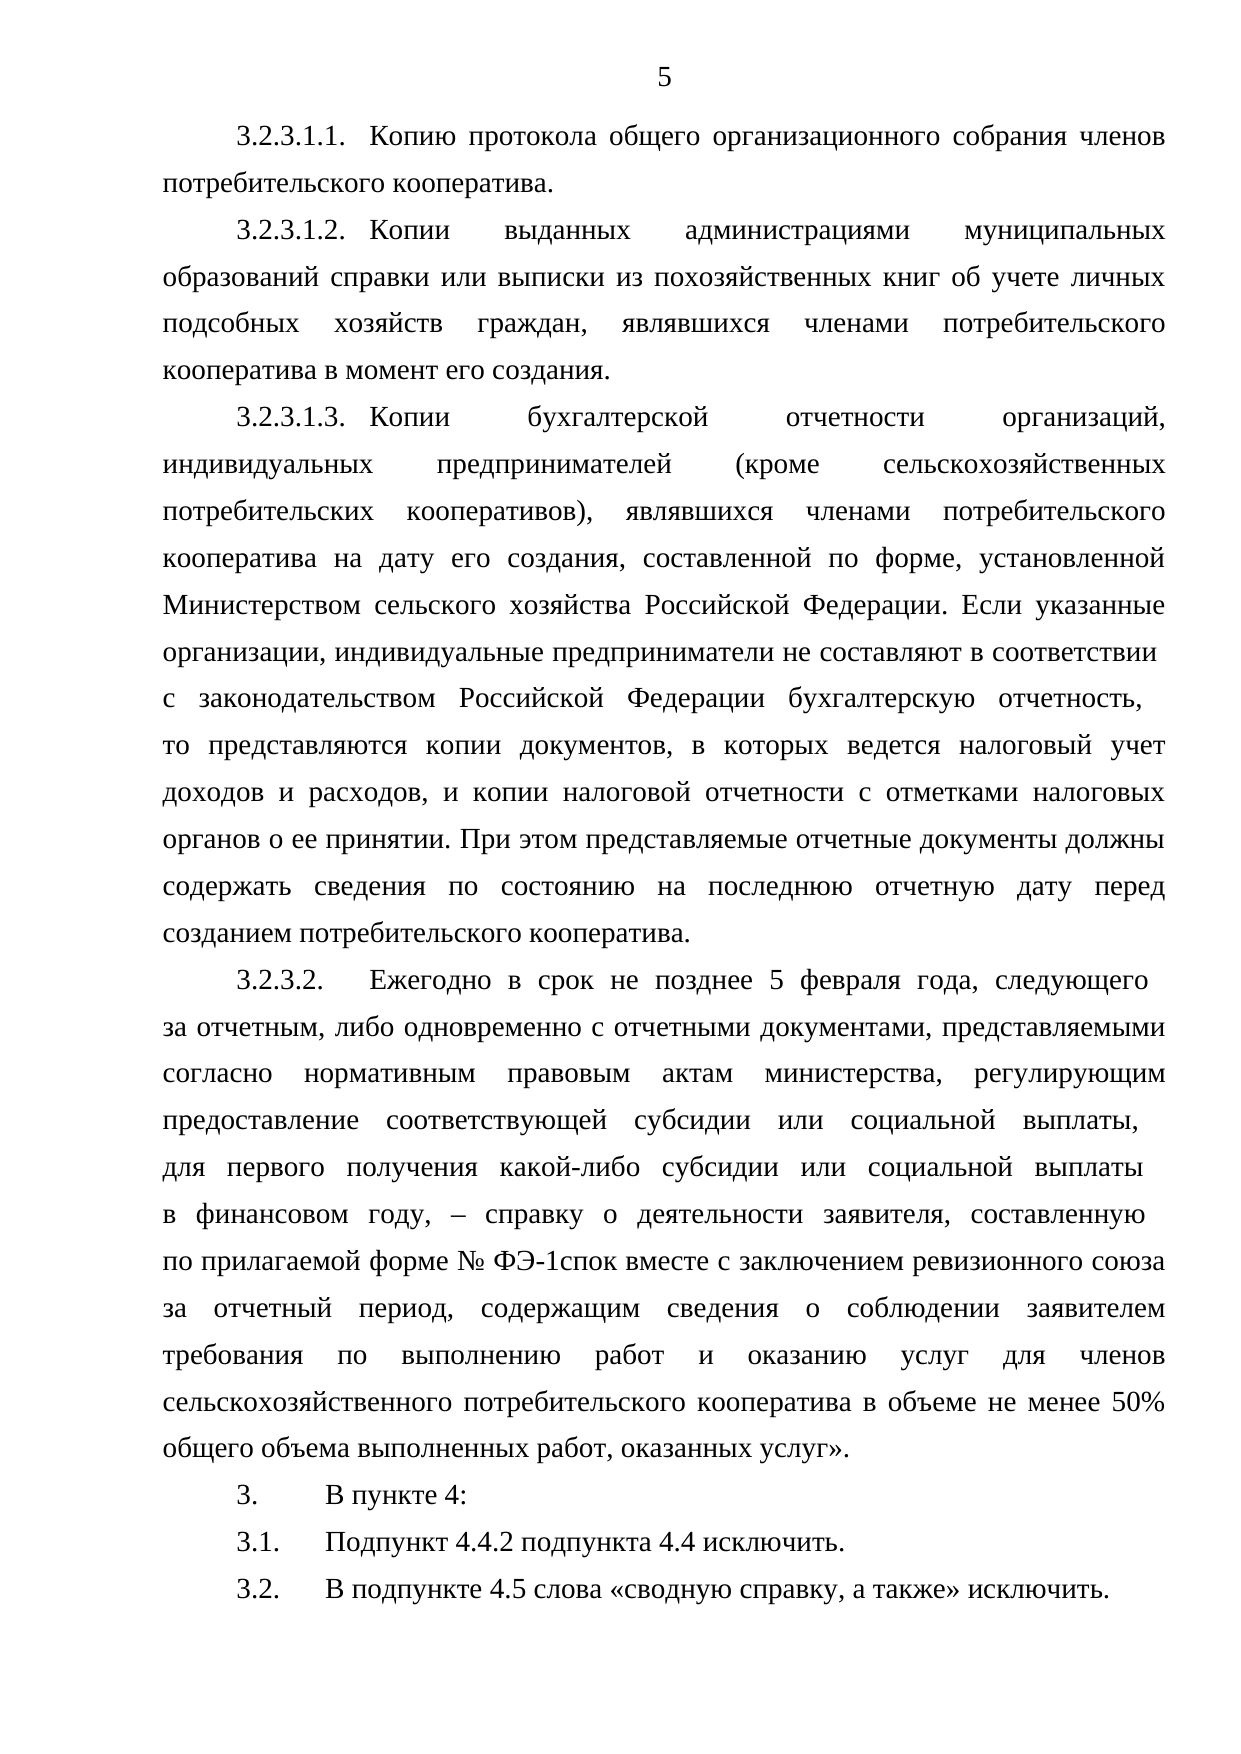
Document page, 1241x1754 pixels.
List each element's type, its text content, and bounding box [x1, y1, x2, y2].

list Подпункт 4.4.2 подпункта 4.4 исключить. [162, 1524, 1166, 1558]
list Копию протокола общего организационного собрания членов потребительского кооператива. [162, 118, 1166, 198]
list В подпункте 4.5 слова «сводную справку, а также» исключить. [162, 1571, 1166, 1605]
list Копии бухгалтерской отчетности организаций, индивидуальных предпринимателей (кроме сельскохозяйственных потребительских кооперативов), являвшихся членами потребительского кооператива на дату его создания, составленной по форме, установленной Министерством сельского хозяйства Российской Федерации. Если указанные организации, индивидуальные предприниматели не составляют в соответствии с законодательством Российской Федерации бухгалтерскую отчетность, то представляются копии документов, в которых ведется налоговый учет доходов и расходов, и копии налоговой отчетности с отметками налоговых органов о ее принятии. При этом представляемые отчетные документы должны содержать сведения по состоянию на последнюю отчетную дату перед созданием потребительского кооператива. [162, 399, 1166, 948]
list Ежегодно в срок не позднее 5 февраля года, следующего за отчетным, либо одновременно с отчетными документами, представляемыми согласно нормативным правовым актам министерства, регулирующим предоставление соответствующей субсидии или социальной выплаты, для первого получения какой-либо субсидии или социальной выплаты в финансовом году, – справку о деятельности заявителя, составленную по прилагаемой форме № ФЭ-1спок вместе с заключением ревизионного союза за отчетный период, содержащим сведения о соблюдении заявителем требования по выполнению работ и оказанию услуг для членов сельскохозяйственного потребительского кооператива в объеме не менее 50% общего объема выполненных работ, оказанных услуг». [162, 962, 1166, 1464]
list Копии выданных администрациями муниципальных образований справки или выписки из похозяйственных книг об учете личных подсобных хозяйств граждан, являвшихся членами потребительского кооператива в момент его создания. [162, 212, 1166, 386]
list В пункте 4: [162, 1477, 1166, 1511]
